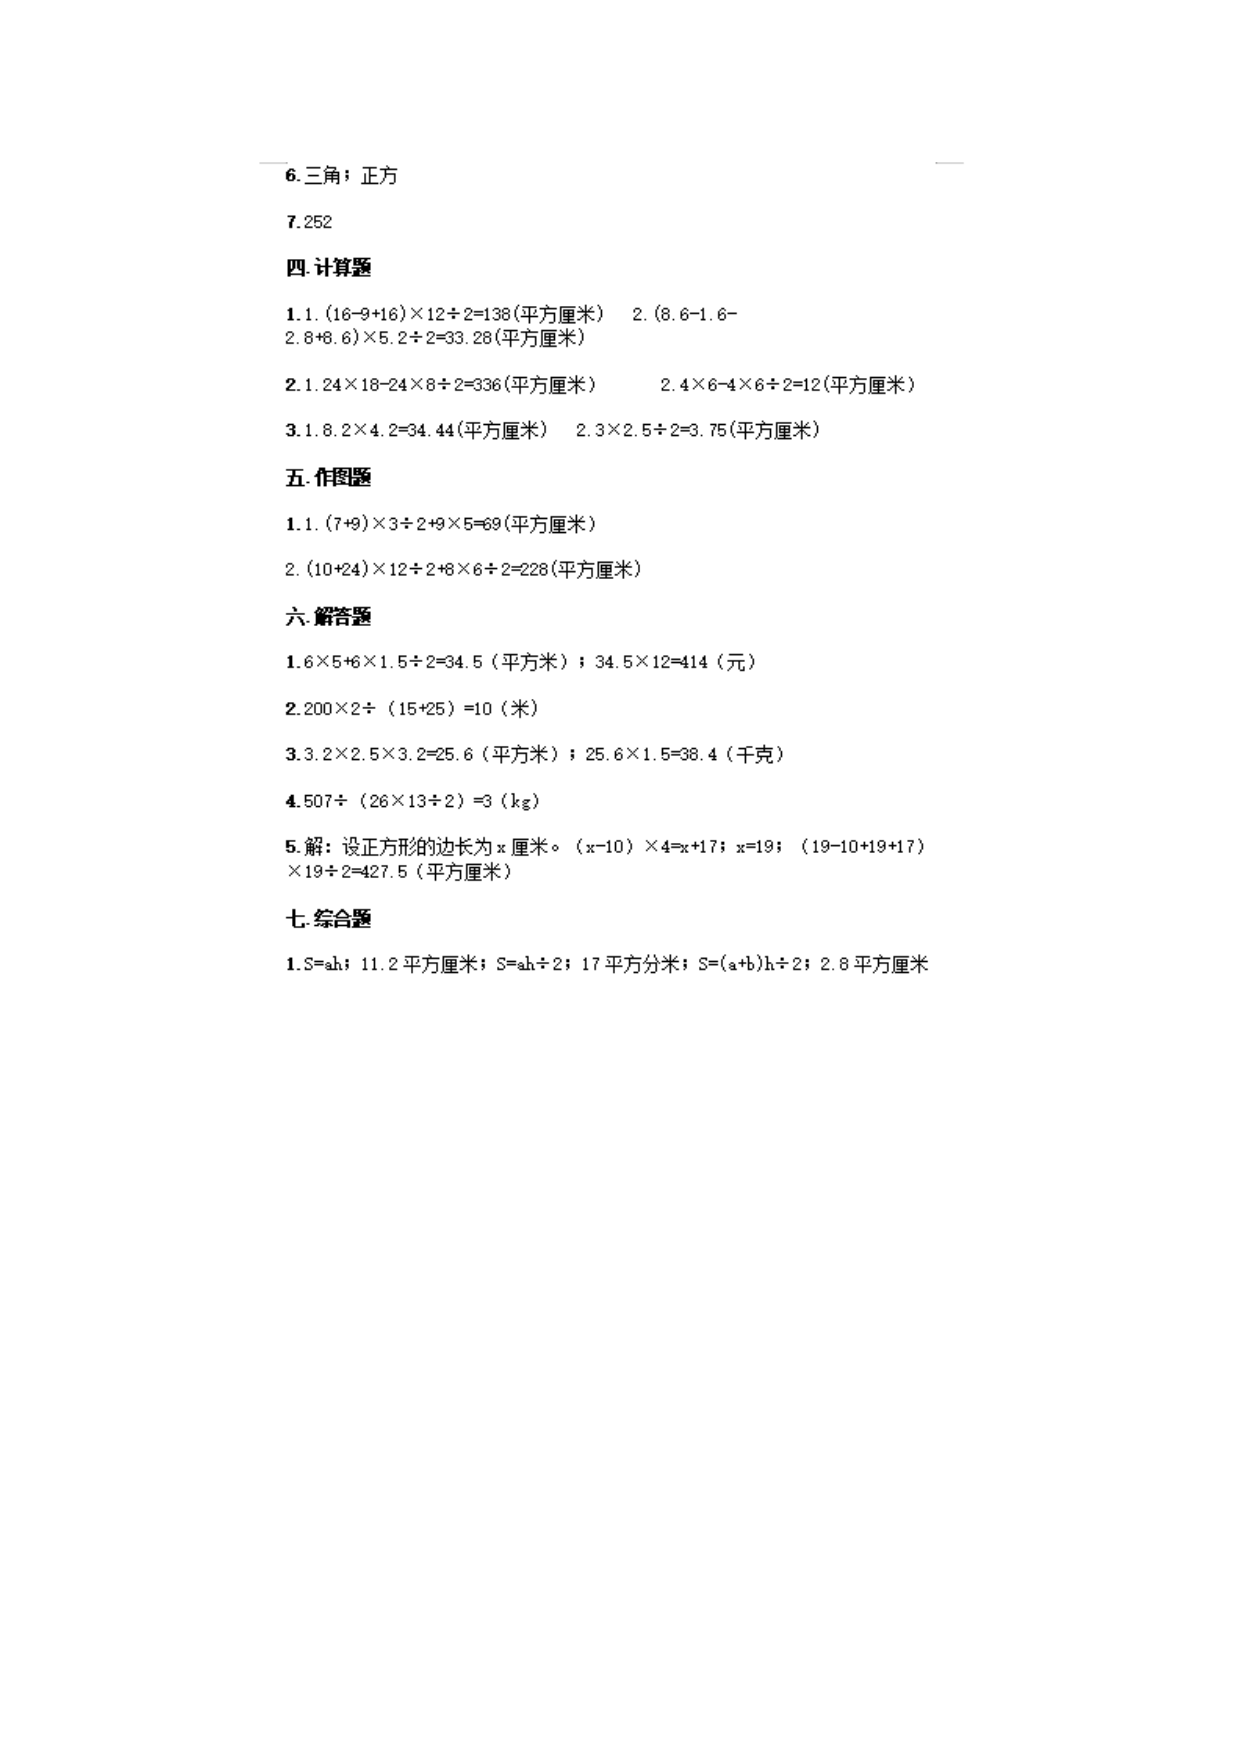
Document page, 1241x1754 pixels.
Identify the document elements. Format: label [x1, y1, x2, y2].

picture [255, 162, 985, 1033]
